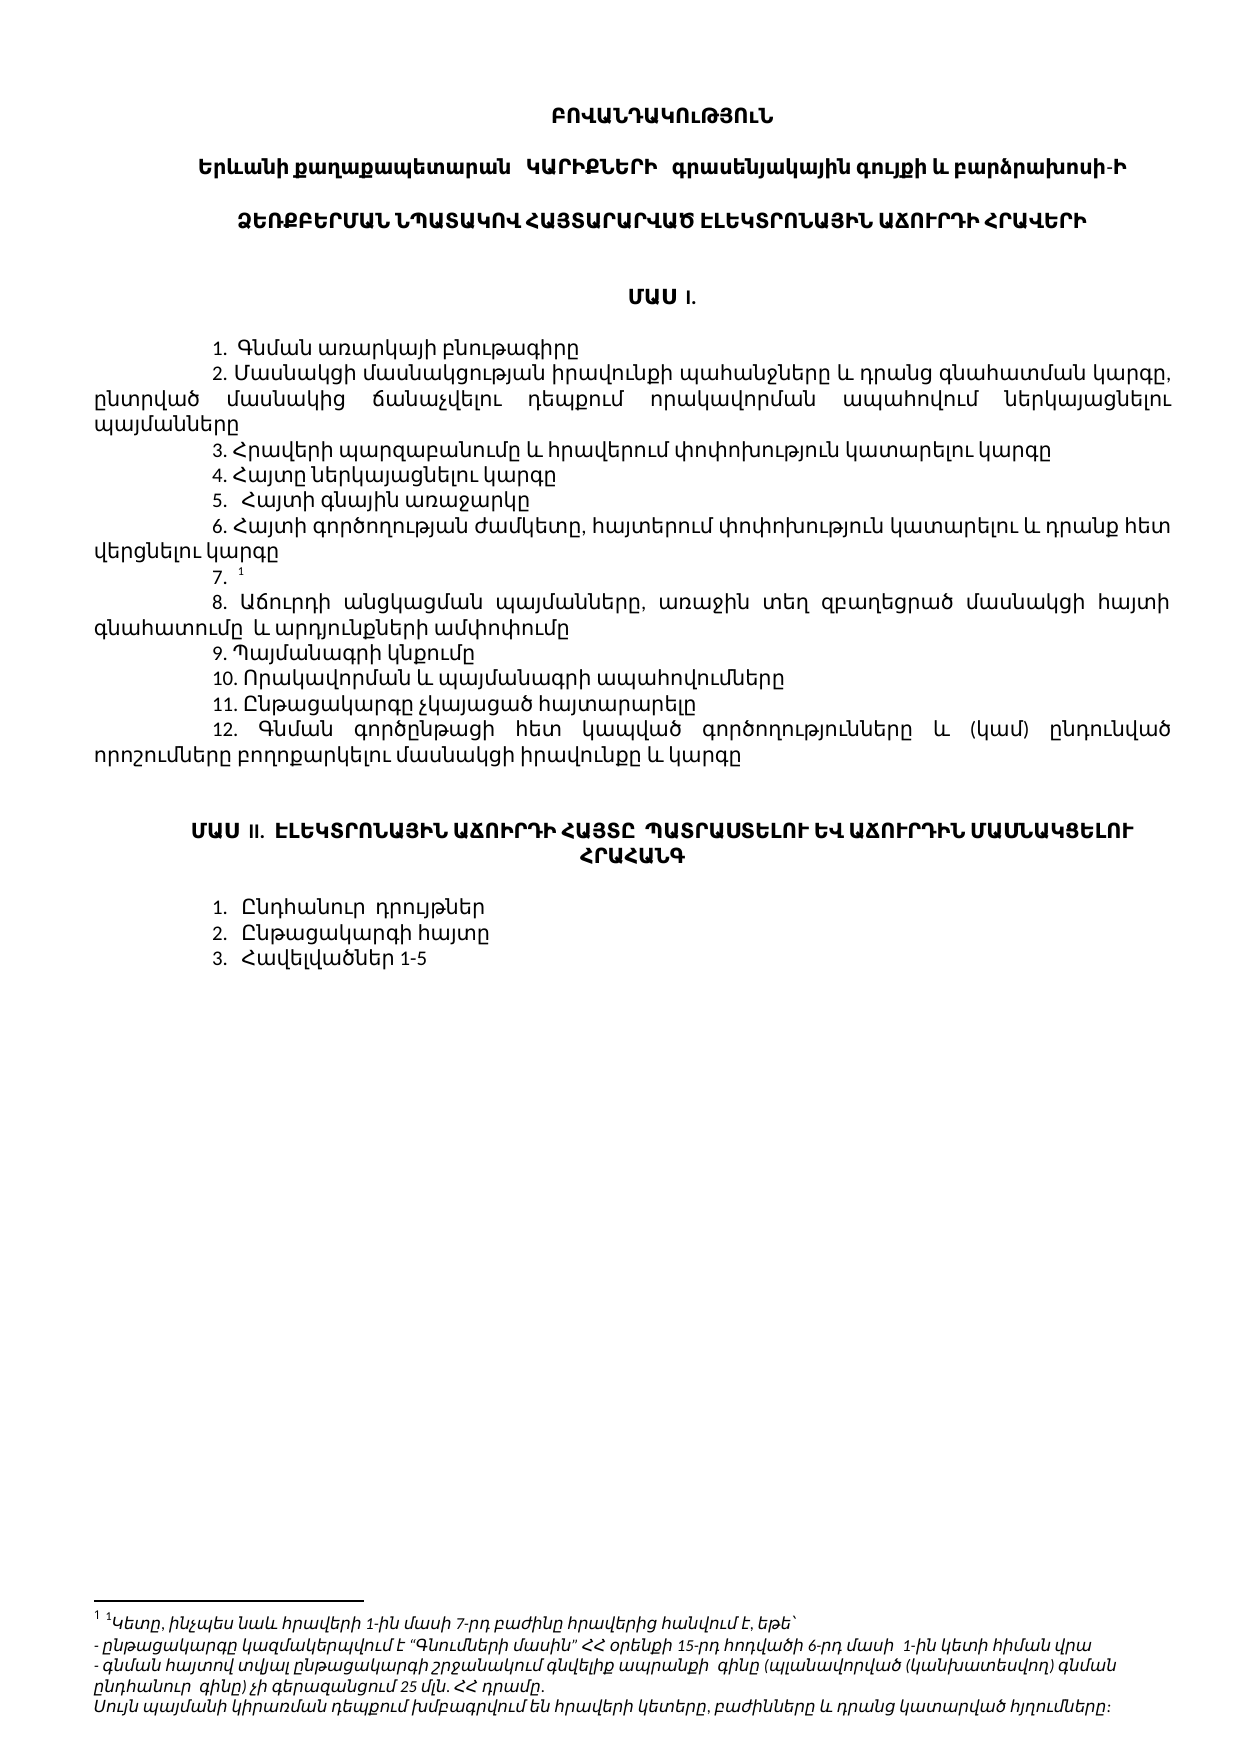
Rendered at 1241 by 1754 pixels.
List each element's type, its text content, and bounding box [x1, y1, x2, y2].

text 1. Գնման առարկայի բնութագիրը [94, 335, 1171, 361]
text Երևանի քաղաքապետարան ԿԱՐԻՔՆԵՐԻ գրասենյակային գույքի և բարձրախոսի-Ի [94, 154, 1171, 179]
text ՁԵՌՔԲԵՐՄԱՆ ՆՊԱՏԱԿՈՎ ՀԱՅՏԱՐԱՐՎԱԾ ԷԼԵԿՏՐՈՆԱՅԻՆ ԱՃՈՒՐԴԻ ՀՐԱՎԵՐԻ [94, 208, 1171, 233]
text 1. Ընդհանուր դրույթներ [94, 894, 1171, 920]
text 12. Գնման գործընթացի հետ կապված գործողությունները և (կամ) ընդունված որոշումները բողոքարկելու մասնակցի իրավունքը և կարգը [94, 716, 1171, 767]
text 5. Հայտի գնային առաջարկը [94, 488, 1171, 513]
text 2. Մասնակցի մասնակցության իրավունքի պահանջները և դրանց գնահատման կարգը, ընտրված մասնակից ճանաչվելու դեպքում որակավորման ապահովում ներկայացնելու պայմանները [94, 361, 1171, 437]
text 3. Հավելվածներ 1-5 [94, 945, 1171, 971]
text ՄԱՍ II. ԷԼԵԿՏՐՈՆԱՅԻՆ ԱՃՈԻՐԴԻ ՀԱՅՏԸ ՊԱՏՐԱՍՏԵԼՈՒ ԵՎ ԱՃՈՒՐԴԻՆ ՄԱՍՆԱԿՑԵԼՈՒ ՀՐԱՀԱՆԳ [94, 818, 1171, 869]
text 7. 1 [94, 564, 1171, 589]
text 4. Հայտը ներկայացնելու կարգը [94, 462, 1171, 488]
text 9. Պայմանագրի կնքումը [94, 640, 1171, 666]
text ՄԱՍ I. [94, 284, 1171, 310]
text 2. Ընթացակարգի հայտը [94, 920, 1171, 945]
text 10. Որակավորման և պայմանագրի ապահովումները [94, 666, 1171, 691]
text 11. Ընթացակարգը չկայացած հայտարարելը [94, 691, 1171, 716]
text ԲՈՎԱՆԴԱԿՈւԹՅՈւՆ [94, 103, 1171, 128]
text 6. Հայտի գործողության ժամկետը, հայտերում փոփոխություն կատարելու և դրանք հետ վերցնելու կարգը [94, 513, 1171, 564]
text 3. Հրավերի պարզաբանումը և հրավերում փոփոխություն կատարելու կարգը [94, 437, 1171, 462]
text 8. Աճուրդի անցկացման պայմանները, առաջին տեղ զբաղեցրած մասնակցի հայտի գնահատումը և արդյունքների ամփոփումը [94, 589, 1171, 640]
